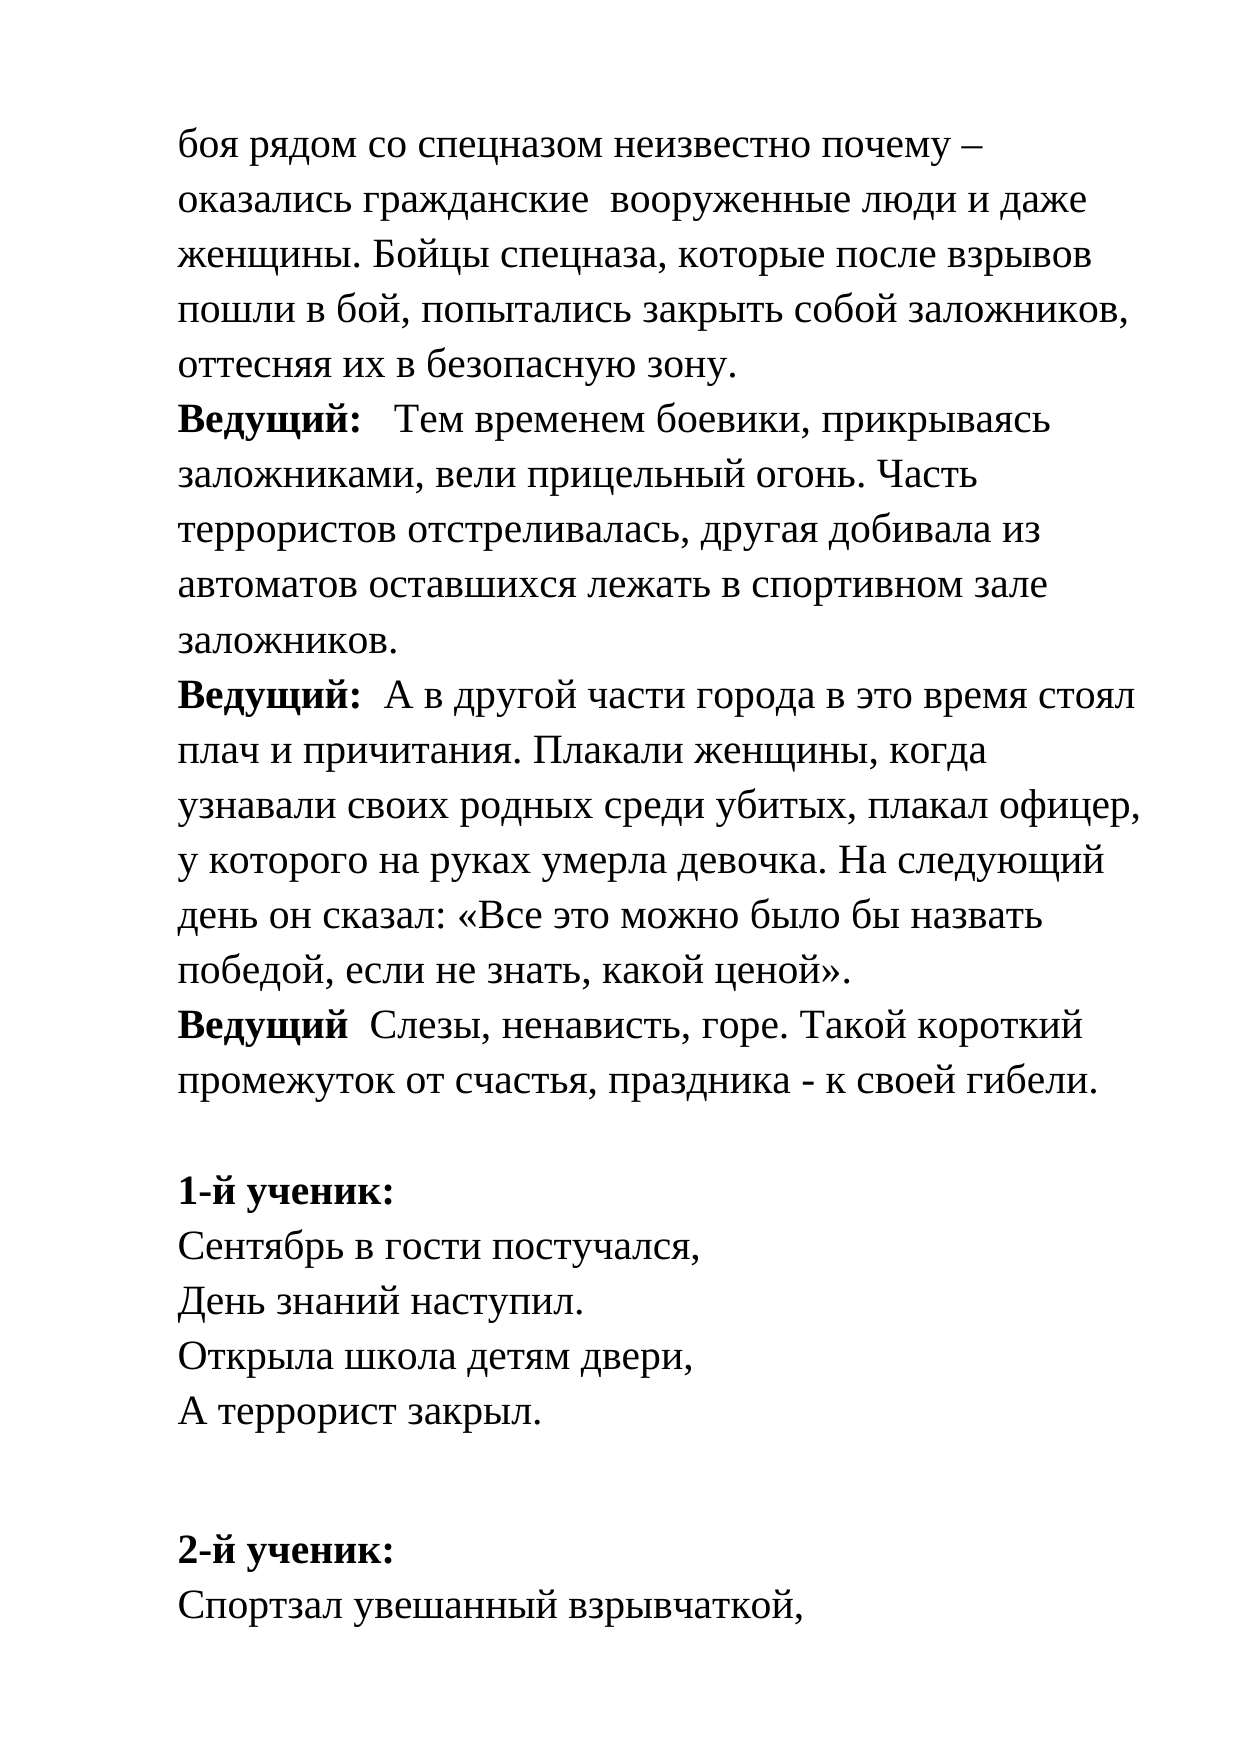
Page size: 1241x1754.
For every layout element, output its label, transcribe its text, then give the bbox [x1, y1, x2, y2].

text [177, 118, 1152, 386]
text Ведущий: А в другой части города в это время стоял плач и причитания. Плакали женщины, когда узнавали своих родных среди убитых, плакал офицер, у которого на руках умерла девочка. На следующий день он сказал: «Все это можно было бы назвать победой, если не знать, какой ценой». [177, 669, 1152, 993]
text Ведущий Слезы, ненависть, горе. Такой короткий промежуток от счастья, праздника - к своей гибели. [177, 1000, 1152, 1103]
text Ведущий: Тем временем боевики, прикрываясь заложниками, вели прицельный огонь. Часть террористов отстреливалась, другая добивала из автоматов оставшихся лежать в спортивном зале заложников. [177, 394, 1152, 662]
text 1-й ученик: Сентябрь в гости постучался, День знаний наступил. Открыла школа детям двери, А террорист закрыл. [177, 1110, 1152, 1521]
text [177, 1525, 1152, 1628]
